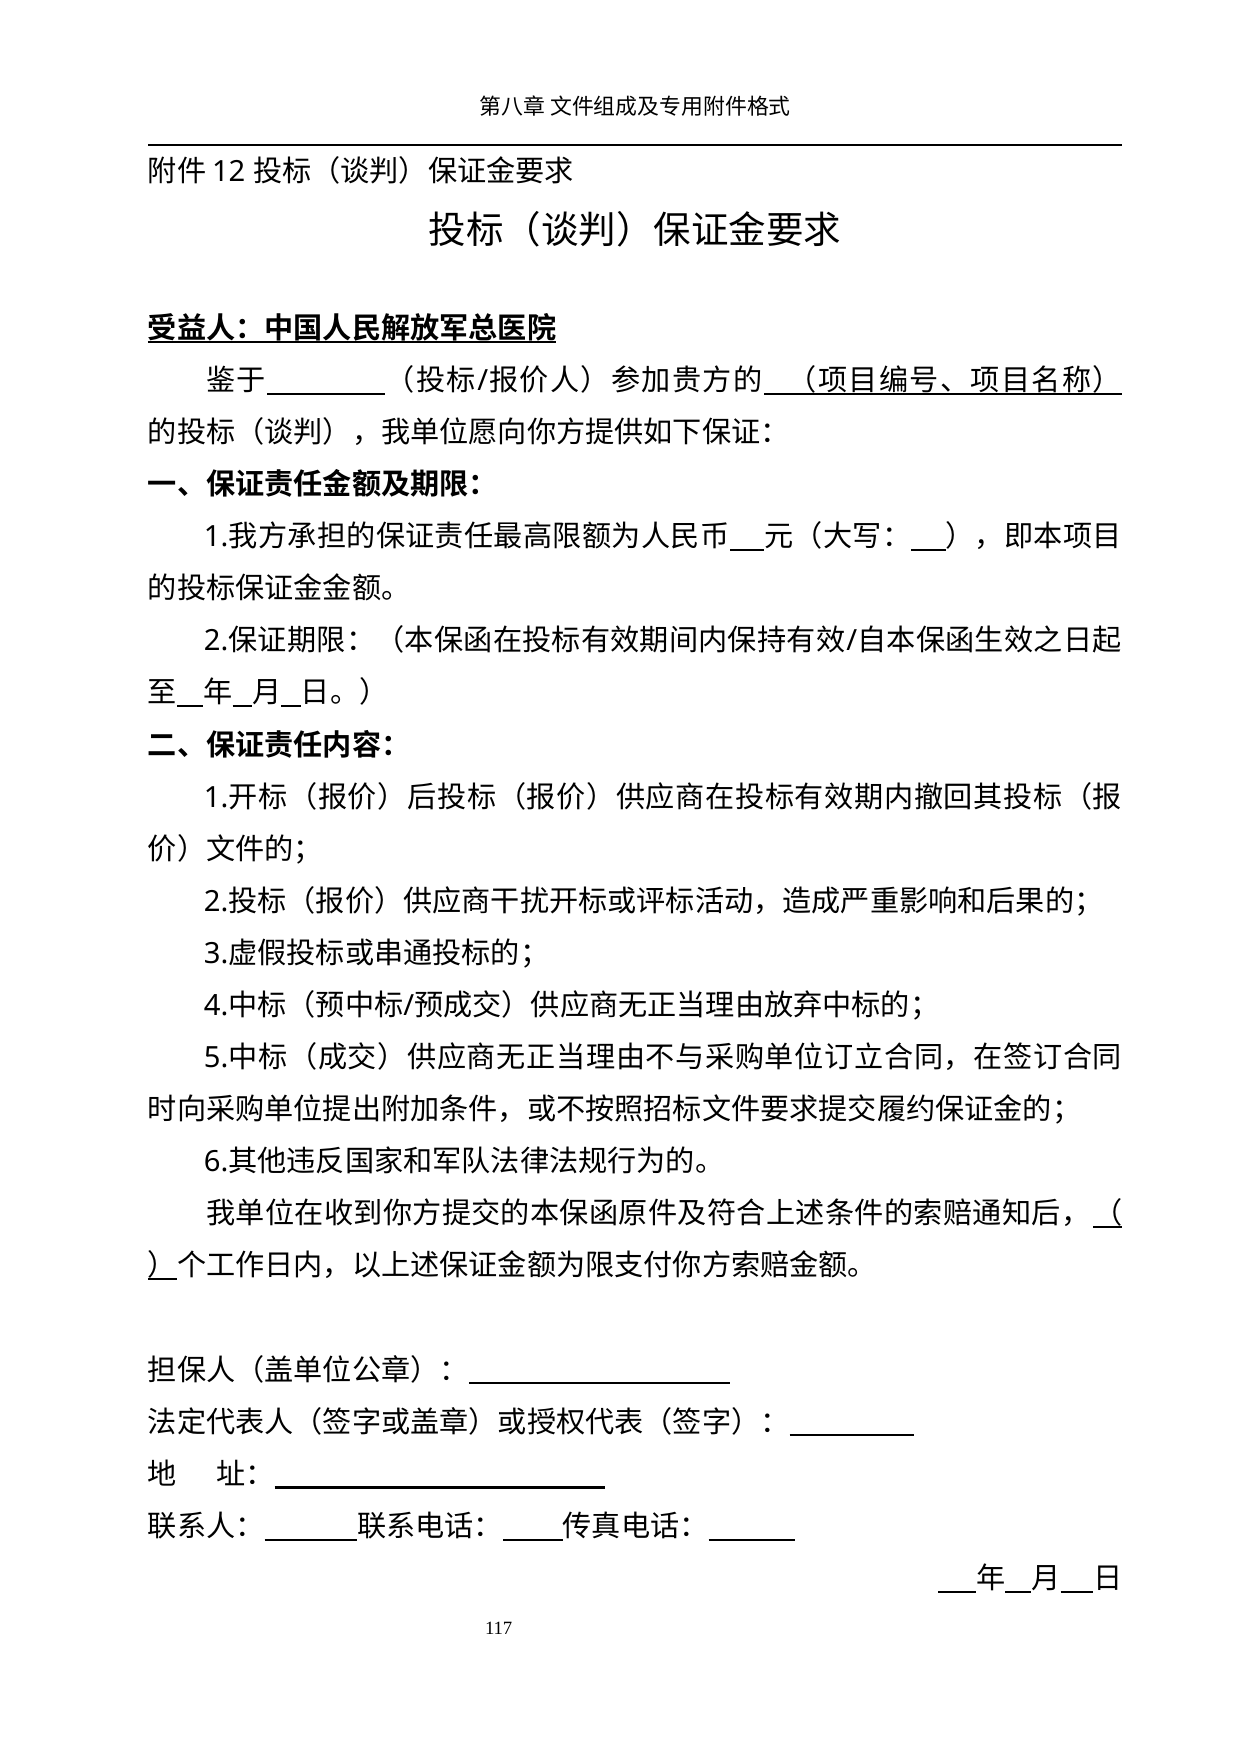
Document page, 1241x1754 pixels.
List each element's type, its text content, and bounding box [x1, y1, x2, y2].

list 2.保证期限：（本保函在投标有效期间内保持有效/自本保函生效之日起至 年 月 日。） [148, 609, 1122, 713]
text 受益人：中国人民解放军总医院 [148, 297, 1122, 349]
text 地 址： [148, 1442, 1122, 1494]
list 我单位在收到你方提交的本保函原件及符合上述条件的索赔通知后，（ ）个工作日内，以上述保证金额为限支付你方索赔金额。 [148, 1182, 1122, 1286]
text 投标（谈判）保证金要求 [148, 202, 1122, 254]
list 2.投标（报价）供应商干扰开标或评标活动，造成严重影响和后果的； [148, 869, 1122, 922]
text 法定代表人（签字或盖章）或授权代表（签字）： [148, 1390, 1122, 1442]
text 联系人： 联系电话： 传真电话： [148, 1494, 1122, 1547]
list 5.中标（成交）供应商无正当理由不与采购单位订立合同，在签订合同时向采购单位提出附加条件，或不按照招标文件要求提交履约保证金的； [148, 1026, 1122, 1130]
list 1.开标（报价）后投标（报价）供应商在投标有效期内撤回其投标（报价）文件的； [148, 765, 1122, 869]
text 鉴于 （投标/报价人）参加贵方的 （项目编号、项目名称） 的投标（谈判），我单位愿向你方提供如下保证： [148, 349, 1122, 453]
list 1.我方承担的保证责任最高限额为人民币 元（大写： ），即本项目的投标保证金金额。 [148, 505, 1122, 609]
list 一、保证责任金额及期限： [148, 453, 1122, 505]
list 3.虚假投标或串通投标的； [148, 922, 1122, 974]
list 4.中标（预中标/预成交）供应商无正当理由放弃中标的； [148, 974, 1122, 1026]
text 担保人（盖单位公章）： [148, 1338, 1122, 1390]
text 年 月 日 [148, 1547, 1122, 1599]
list 6.其他违反国家和军队法律法规行为的。 [148, 1130, 1122, 1182]
list 二、保证责任内容： [148, 713, 1122, 765]
text 附件12 投标（谈判）保证金要求 [148, 148, 1122, 189]
